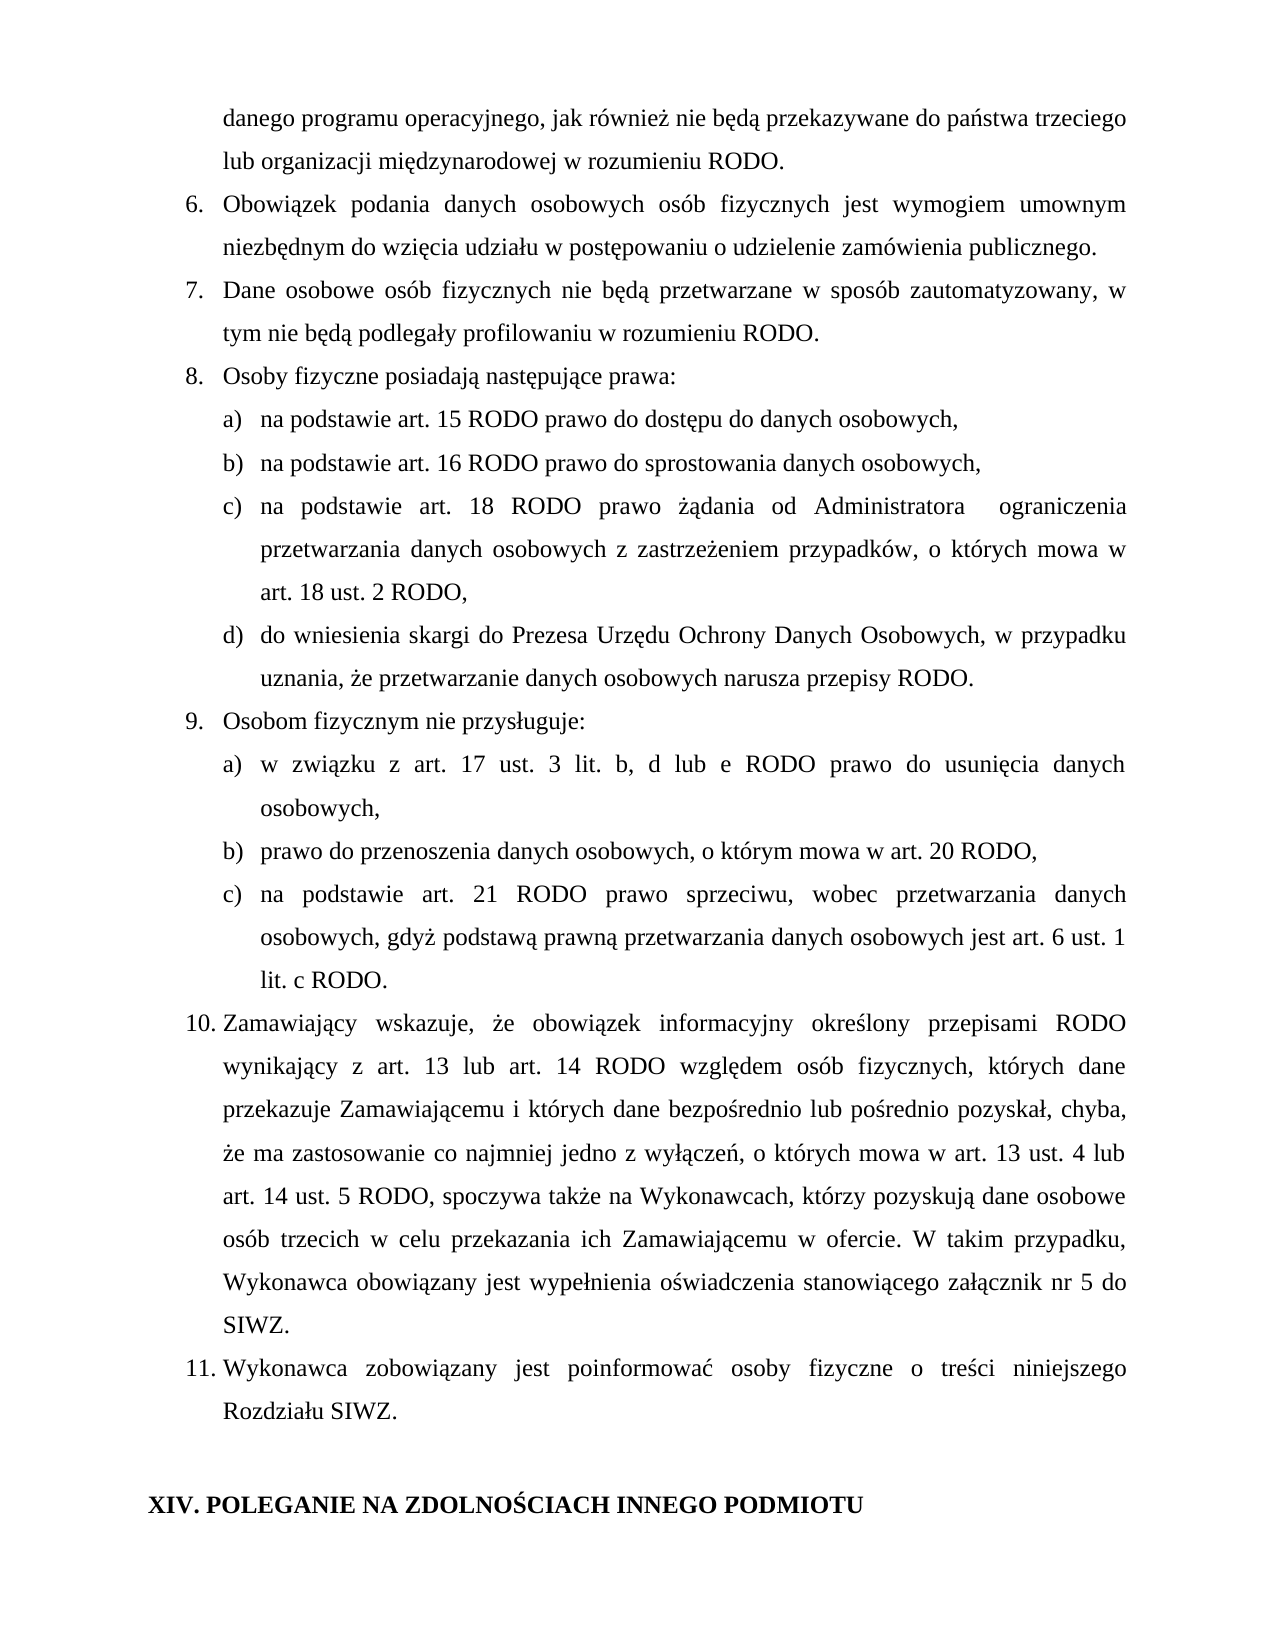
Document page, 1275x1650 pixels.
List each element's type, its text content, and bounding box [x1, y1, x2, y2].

list prawo do przenoszenia danych osobowych, o którym mowa w art. 20 RODO, [223, 836, 1127, 864]
list Osoby fizyczne posiadają następujące prawa: [185, 361, 1127, 390]
list Zamawiający wskazuje, że obowiązek informacyjny określony przepisami RODO wynikający z art. 13 lub art. 14 RODO względem osób fizycznych, których dane przekazuje Zamawiającemu i których dane bezpośrednio lub pośrednio pozyskał, chyba, że ma zastosowanie co najmniej jedno z wyłączeń, o których mowa w art. 13 ust. 4 lub art. 14 ust. 5 RODO, spoczywa także na Wykonawcach, którzy pozyskują dane osobowe osób trzecich w celu przekazania ich Zamawiającemu w ofercie. W takim przypadku, Wykonawca obowiązany jest wypełnienia oświadczenia stanowiącego załącznik nr 5 do SIWZ. [185, 1008, 1127, 1339]
list Dane osobowe osób fizycznych nie będą przetwarzane w sposób zautomatyzowany, w tym nie będą podlegały profilowaniu w rozumieniu RODO. [185, 275, 1127, 347]
list na podstawie art. 21 RODO prawo sprzeciwu, wobec przetwarzania danych osobowych, gdyż podstawą prawną przetwarzania danych osobowych jest art. 6 ust. 1 lit. c RODO. [223, 879, 1127, 994]
list na podstawie art. 18 RODO prawo żądania od Administratora ograniczenia przetwarzania danych osobowych z zastrzeżeniem przypadków, o których mowa w art. 18 ust. 2 RODO, [223, 491, 1127, 606]
list Osobom fizycznym nie przysługuje: [185, 706, 1127, 735]
list w związku z art. 17 ust. 3 lit. b, d lub e RODO prawo do usunięcia danych osobowych, [223, 749, 1127, 821]
list na podstawie art. 16 RODO prawo do sprostowania danych osobowych, [223, 448, 1127, 476]
list do wniesienia skargi do Prezesa Urzędu Ochrony Danych Osobowych, w przypadku uznania, że przetwarzanie danych osobowych narusza przepisy RODO. [223, 620, 1127, 692]
list Obowiązek podania danych osobowych osób fizycznych jest wymogiem umownym niezbędnym do wzięcia udziału w postępowaniu o udzielenie zamówienia publicznego. [185, 189, 1127, 261]
list na podstawie art. 15 RODO prawo do dostępu do danych osobowych, [223, 404, 1127, 433]
list Wykonawca zobowiązany jest poinformować osoby fizyczne o treści niniejszego Rozdziału SIWZ. [185, 1353, 1127, 1425]
text XIV. POLEGANIE NA ZDOLNOŚCIACH INNEGO PODMIOTU [148, 1490, 1127, 1518]
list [185, 103, 1127, 174]
